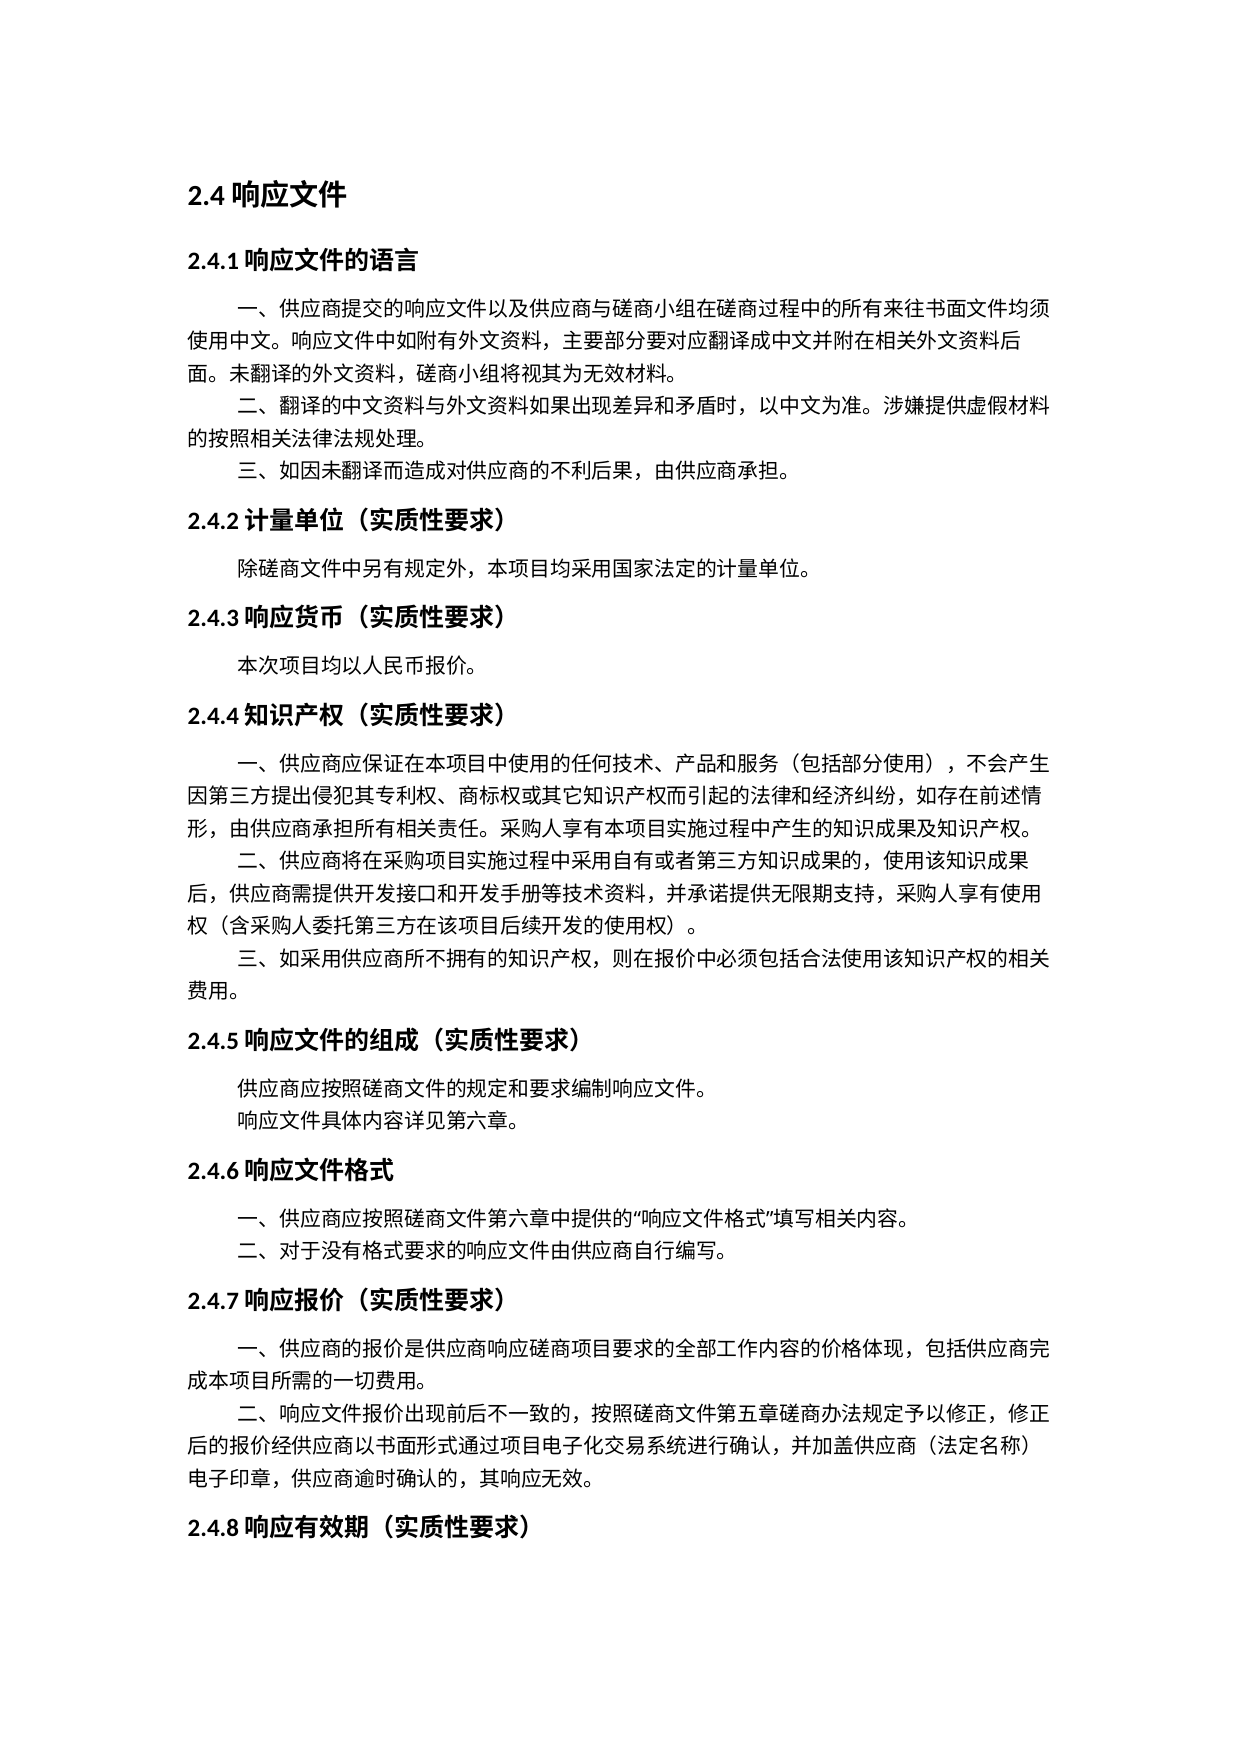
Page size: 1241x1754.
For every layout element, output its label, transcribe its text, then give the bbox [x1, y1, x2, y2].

text 2.4.5响应文件的组成（实质性要求） [187, 1007, 1053, 1072]
text 一、供应商应保证在本项目中使用的任何技术、产品和服务（包括部分使用），不会产生因第三方提出侵犯其专利权、商标权或其它知识产权而引起的法律和经济纠纷，如存在前述情形，由供应商承担所有相关责任。采购人享有本项目实施过程中产生的知识成果及知识产权。 [187, 747, 1053, 844]
text 2.4.1响应文件的语言 [187, 227, 1053, 292]
text 2.4响应文件 [187, 162, 1053, 227]
text 2.4.3响应货币（实质性要求） [187, 584, 1053, 649]
text 供应商应按照磋商文件的规定和要求编制响应文件。 [187, 1072, 1053, 1104]
text 2.4.4知识产权（实质性要求） [187, 682, 1053, 747]
text 响应文件具体内容详见第六章。 [187, 1104, 1053, 1137]
text 2.4.8响应有效期（实质性要求） [187, 1494, 1053, 1559]
text 一、供应商的报价是供应商响应磋商项目要求的全部工作内容的价格体现，包括供应商完成本项目所需的一切费用。 [187, 1332, 1053, 1397]
text 2.4.2计量单位（实质性要求） [187, 487, 1053, 552]
text 除磋商文件中另有规定外，本项目均采用国家法定的计量单位。 [187, 552, 1053, 584]
text 二、供应商将在采购项目实施过程中采用自有或者第三方知识成果的，使用该知识成果后，供应商需提供开发接口和开发手册等技术资料，并承诺提供无限期支持，采购人享有使用权（含采购人委托第三方在该项目后续开发的使用权）。 [187, 844, 1053, 942]
text 三、如因未翻译而造成对供应商的不利后果，由供应商承担。 [187, 454, 1053, 487]
text 本次项目均以人民币报价。 [187, 649, 1053, 682]
text 二、响应文件报价出现前后不一致的，按照磋商文件第五章磋商办法规定予以修正，修正后的报价经供应商以书面形式通过项目电子化交易系统进行确认，并加盖供应商（法定名称）电子印章，供应商逾时确认的，其响应无效。 [187, 1397, 1053, 1494]
text 2.4.7响应报价（实质性要求） [187, 1267, 1053, 1332]
text 2.4.6响应文件格式 [187, 1137, 1053, 1202]
text 二、对于没有格式要求的响应文件由供应商自行编写。 [187, 1234, 1053, 1267]
text 三、如采用供应商所不拥有的知识产权，则在报价中必须包括合法使用该知识产权的相关费用。 [187, 942, 1053, 1007]
text 一、供应商应按照磋商文件第六章中提供的“响应文件格式”填写相关内容。 [187, 1202, 1053, 1234]
text 一、供应商提交的响应文件以及供应商与磋商小组在磋商过程中的所有来往书面文件均须使用中文。响应文件中如附有外文资料，主要部分要对应翻译成中文并附在相关外文资料后面。未翻译的外文资料，磋商小组将视其为无效材料。 [187, 292, 1053, 389]
text 二、翻译的中文资料与外文资料如果出现差异和矛盾时，以中文为准。涉嫌提供虚假材料的按照相关法律法规处理。 [187, 389, 1053, 454]
